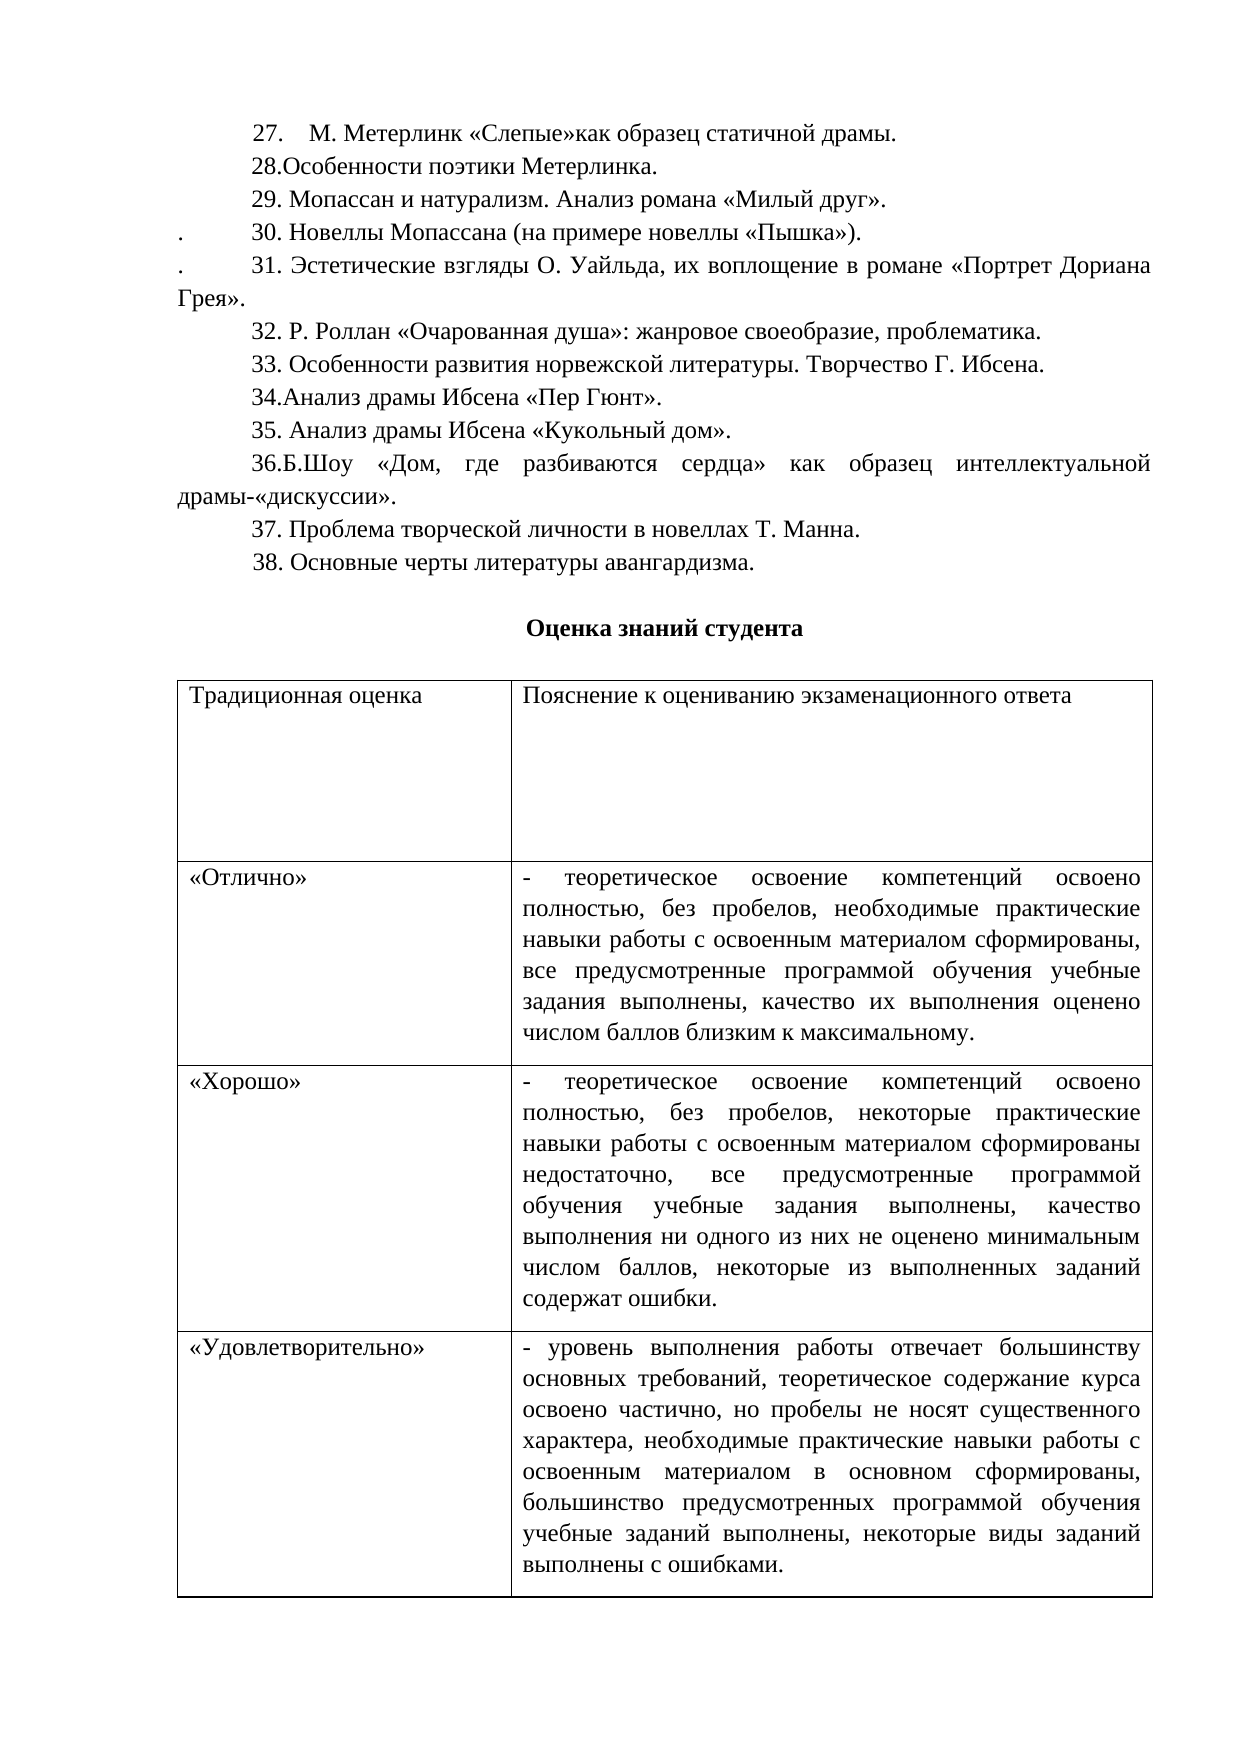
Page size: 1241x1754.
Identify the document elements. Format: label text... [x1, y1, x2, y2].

text 37. Проблема творческой личности в новеллах Т. Манна. [177, 514, 1152, 543]
table_cell - теоретическое освоение компетенций освоено полностью, без пробелов, некоторые практические навыки работы с освоенным материалом сформированы недостаточно, все предусмотренные программой обучения учебные задания выполнены, качество выполнения ни одного из них не оценено минимальным числом баллов, некоторые из выполненных заданий содержат ошибки. [512, 1066, 1152, 1331]
text 34.Анализ драмы Ибсена «Пер Гюнт». [177, 382, 1152, 411]
table_cell - уровень выполнения работы отвечает большинству основных требований, теоретическое содержание курса освоено частично, но пробелы не носят существенного характера, необходимые практические навыки работы с освоенным материалом в основном сформированы, большинство предусмотренных программой обучения учебные заданий выполнены, некоторые виды заданий выполнены с ошибками. [512, 1332, 1152, 1596]
table_cell «Хорошо» [178, 1066, 511, 1331]
text 35. Анализ драмы Ибсена «Кукольный дом». [177, 415, 1152, 444]
text Оценка знаний студента [177, 613, 1152, 642]
table_cell - теоретическое освоение компетенций освоено полностью, без пробелов, необходимые практические навыки работы с освоенным материалом сформированы, все предусмотренные программой обучения учебные задания выполнены, качество их выполнения оценено числом баллов близким к максимальному. [512, 862, 1152, 1065]
text . 31. Эстетические взгляды О. Уайльда, их воплощение в романе «Портрет Дориана Грея». [177, 250, 1152, 312]
text 38. Основные черты литературы авангардизма. [177, 547, 1152, 576]
text 32. Р. Роллан «Очарованная душа»: жанровое своеобразие, проблематика. [177, 316, 1152, 345]
table_cell «Отлично» [178, 862, 511, 1065]
text 27. М. Метерлинк «Слепые»как образец статичной драмы. [177, 118, 1152, 147]
text 36.Б.Шоу «Дом, где разбиваются сердца» как образец интеллектуальной драмы-«дискуссии». [177, 448, 1152, 510]
table_header Традиционная оценка [178, 681, 511, 861]
text . 30. Новеллы Мопассана (на примере новеллы «Пышка»). [177, 217, 1152, 246]
text 33. Особенности развития норвежской литературы. Творчество Г. Ибсена. [177, 349, 1152, 378]
text 28.Особенности поэтики Метерлинка. [177, 151, 1152, 180]
table_header Пояснение к оцениванию экзаменационного ответа [512, 681, 1152, 861]
text 29. Мопассан и натурализм. Анализ романа «Милый друг». [177, 184, 1152, 213]
table_cell «Удовлетворительно» [178, 1332, 511, 1596]
